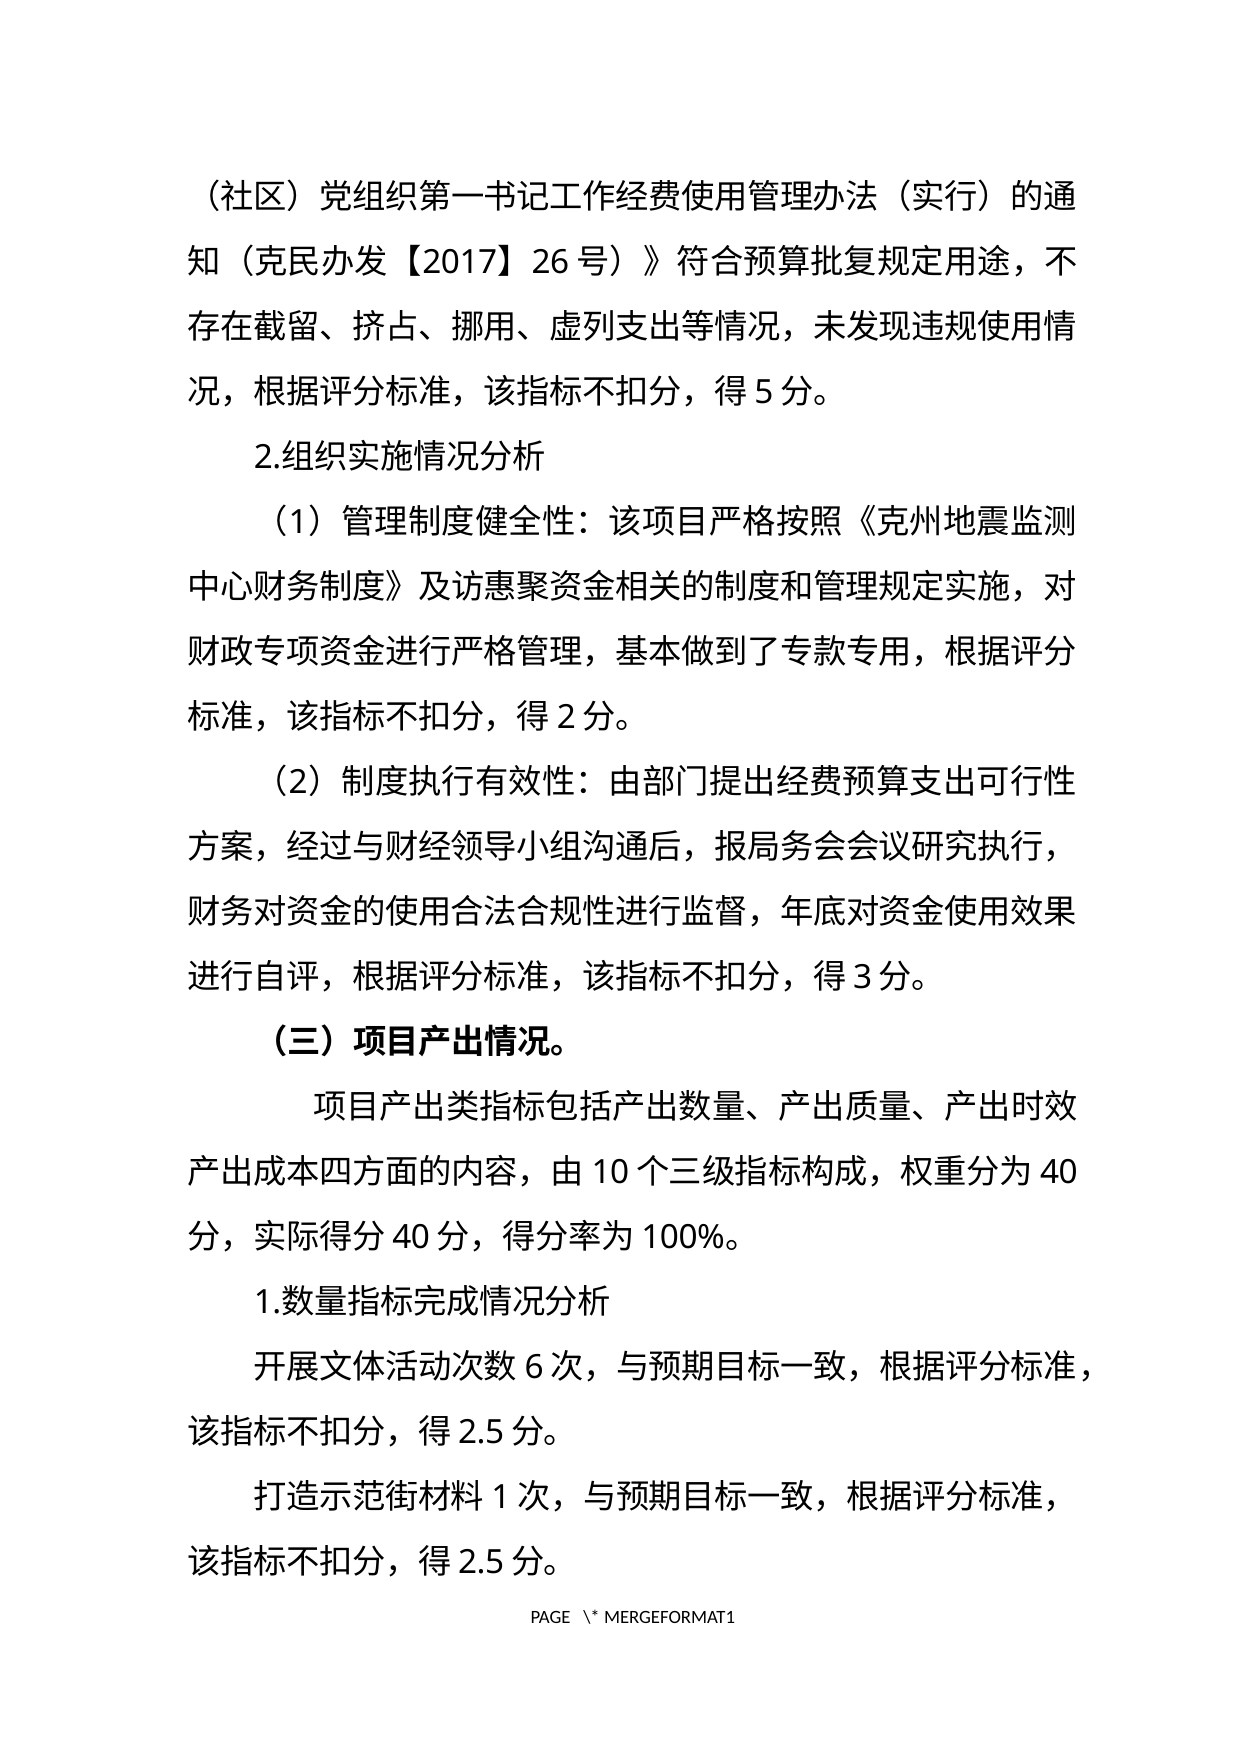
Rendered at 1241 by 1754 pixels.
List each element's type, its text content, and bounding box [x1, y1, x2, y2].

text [187, 162, 1078, 1007]
text （三）项目产出情况。 [187, 1007, 1078, 1072]
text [187, 1072, 1078, 1592]
